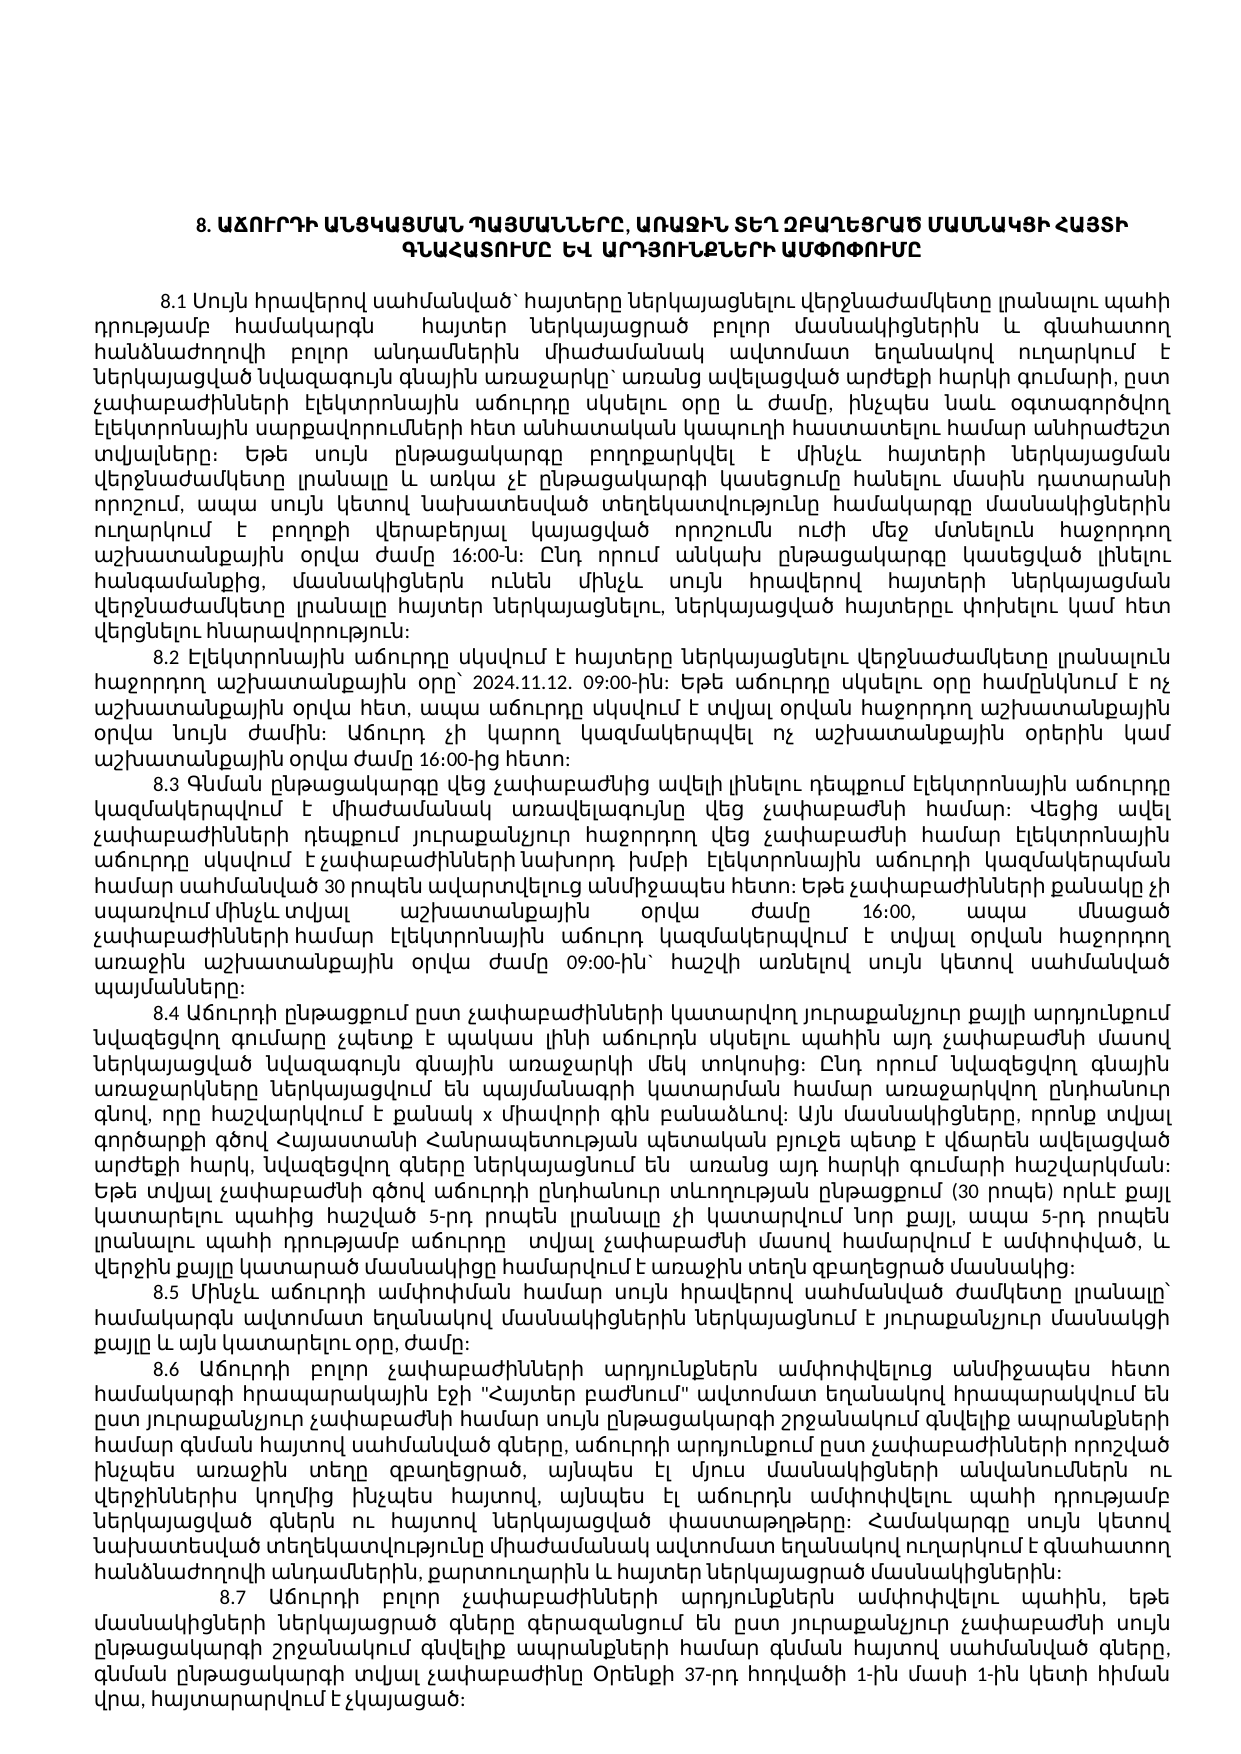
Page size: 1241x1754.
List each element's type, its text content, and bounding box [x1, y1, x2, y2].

text 8.1 Սույն հրավերով սահմանված` հայտերը ներկայացնելու վերջնաժամկետը լրանալու պահի դրությամբ համակարգն հայտեր ներկայացրած բոլոր մասնակիցներին և գնահատող հանձնաժողովի բոլոր անդամներին միաժամանակ ավտոմատ եղանակով ուղարկում է ներկայացված նվազագույն գնային առաջարկը` առանց ավելացված արժեքի հարկի գումարի, ըստ չափաբաժինների էլեկտրոնային աճուրդը սկսելու օրը և ժամը, ինչպես նաև օգտագործվող էլեկտրոնային սարքավորումների հետ անհատական կապուղի հաստատելու համար անհրաժեշտ տվյալները։ Եթե սույն ընթացակարգը բողոքարկվել է մինչև հայտերի ներկայացման վերջնաժամկետը լրանալը և առկա չէ ընթացակարգի կասեցումը հանելու մասին դատարանի որոշում, ապա սույն կետով նախատեսված տեղեկատվությունը համակարգը մասնակիցներին ուղարկում է բողոքի վերաբերյալ կայացված որոշումն ուժի մեջ մտնելուն հաջորդող աշխատանքային օրվա ժամը 16:00-ն: Ընդ որում անկախ ընթացակարգը կասեցված լինելու հանգամանքից, մասնակիցներն ունեն մինչև սույն հրավերով հայտերի ներկայացման վերջնաժամկետը լրանալը հայտեր ներկայացնելու, ներկայացված հայտերըւ փոխելու կամ հետ վերցնելու հնարավորություն: [94, 288, 1171, 644]
text 8.5 Մինչև աճուրդի ամփոփման համար սույն հրավերով սահմանված ժամկետը լրանալը՝ համակարգն ավտոմատ եղանակով մասնակիցներին ներկայացնում է յուրաքանչյուր մասնակցի քայլը և այն կատարելու օրը, ժամը: [94, 1279, 1171, 1356]
text 8.6 Աճուրդի բոլոր չափաբաժինների արդյունքներն ամփոփվելուց անմիջապես հետո համակարգի հրապարակային էջի "Հայտեր բաժնում" ավտոմատ եղանակով հրապարակվում են ըստ յուրաքանչյուր չափաբաժնի համար սույն ընթացակարգի շրջանակում գնվելիք ապրանքների համար գնման հայտով սահմանված գները, աճուրդի արդյունքում ըստ չափաբաժինների որոշված ինչպես առաջին տեղը զբաղեցրած, այնպես էլ մյուս մասնակիցների անվանումներն ու վերջիններիս կողմից ինչպես հայտով, այնպես էլ աճուրդն ամփոփվելու պահի դրությամբ ներկայացված գներն ու հայտով ներկայացված փաստաթղթերը: Համակարգը սույն կետով նախատեսված տեղեկատվությունը միաժամանակ ավտոմատ եղանակով ուղարկում է գնահատող հանձնաժողովի անդամներին, քարտուղարին և հայտեր ներկայացրած մասնակիցներին: [94, 1356, 1171, 1584]
text 8. ԱՃՈՒՐԴԻ ԱՆՑԿԱՑՄԱՆ ՊԱՅՄԱՆՆԵՐԸ, ԱՌԱՋԻՆ ՏԵՂ ԶԲԱՂԵՑՐԱԾ ՄԱՍՆԱԿՑԻ ՀԱՅՏԻ [94, 212, 1171, 237]
text 8.4 Աճուրդի ընթացքում ըստ չափաբաժինների կատարվող յուրաքանչյուր քայլի արդյունքում նվազեցվող գումարը չպետք է պակաս լինի աճուրդն սկսելու պահին այդ չափաբաժնի մասով ներկայացված նվազագույն գնային առաջարկի մեկ տոկոսից: Ընդ որում նվազեցվող գնային առաջարկները ներկայացվում են պայմանագրի կատարման համար առաջարկվող ընդհանուր գնով, որը հաշվարկվում է քանակ x միավորի գին բանաձևով: Այն մասնակիցները, որոնք տվյալ գործարքի գծով Հայաստանի Հանրապետության պետական բյուջե պետք է վճարեն ավելացված արժեքի հարկ, նվազեցվող գները ներկայացնում են առանց այդ հարկի գումարի հաշվարկման: Եթե տվյալ չափաբաժնի գծով աճուրդի ընդհանուր տևողության ընթացքում (30 րոպե) որևէ քայլ կատարելու պահից հաշված 5-րդ րոպեն լրանալը չի կատարվում նոր քայլ, ապա 5-րդ րոպեն լրանալու պահի դրությամբ աճուրդը տվյալ չափաբաժնի մասով համարվում է ամփոփված, և վերջին քայլը կատարած մասնակիցը համարվում է առաջին տեղն զբաղեցրած մասնակից: [94, 1000, 1171, 1279]
text 8.7 Աճուրդի բոլոր չափաբաժինների արդյունքներն ամփոփվելու պահին, եթե մասնակիցների ներկայացրած գները գերազանցում են ըստ յուրաքանչյուր չափաբաժնի սույն ընթացակարգի շրջանակում գնվելիք ապրանքների համար գնման հայտով սահմանված գները, գնման ընթացակարգի տվյալ չափաբաժինը Օրենքի 37-րդ հոդվածի 1-ին մասի 1-ին կետի հիման վրա, հայտարարվում է չկայացած: [94, 1584, 1171, 1712]
text ԳՆԱՀԱՏՈՒՄԸ ԵՎ ԱՐԴՅՈՒՆՔՆԵՐԻ ԱՄՓՈՓՈՒՄԸ [94, 237, 1171, 263]
text 8.2 Էլեկտրոնային աճուրդը սկսվում է հայտերը ներկայացնելու վերջնաժամկետը լրանալուն հաջորդող աշխատանքային օրը՝ 2024.11.12. 09:00 -ին: Եթե աճուրդը սկսելու օրը համընկնում է ոչ աշխատանքային օրվա հետ, ապա աճուրդը սկսվում է տվյալ օրվան հաջորդող աշխատանքային օրվա նույն ժամին: Աճուրդ չի կարող կազմակերպվել ոչ աշխատանքային օրերին կամ աշխատանքային օրվա ժամը 16։00-ից հետո: [94, 644, 1171, 771]
text 8.3 Գնման ընթացակարգը վեց չափաբաժնից ավելի լինելու դեպքում էլեկտրոնային աճուրդը կազմակերպվում է միաժամանակ առավելագույնը վեց չափաբաժնի համար: Վեցից ավել չափաբաժինների դեպքում յուրաքանչյուր հաջորդող վեց չափաբաժնի համար էլեկտրոնային աճուրդը սկսվում է չափաբաժինների նախորդ խմբի էլեկտրոնային աճուրդի կազմակերպման համար սահմանված 30 րոպեն ավարտվելուց անմիջապես հետո: Եթե չափաբաժինների քանակը չի սպառվում մինչև տվյալ աշխատանքային օրվա ժամը 16։00, ապա մնացած չափաբաժինների համար էլեկտրոնային աճուրդ կազմակերպվում է տվյալ օրվան հաջորդող առաջին աշխատանքային օրվա ժամը 09:00-ին` հաշվի առնելով սույն կետով սահմանված պայմանները: [94, 771, 1171, 1000]
